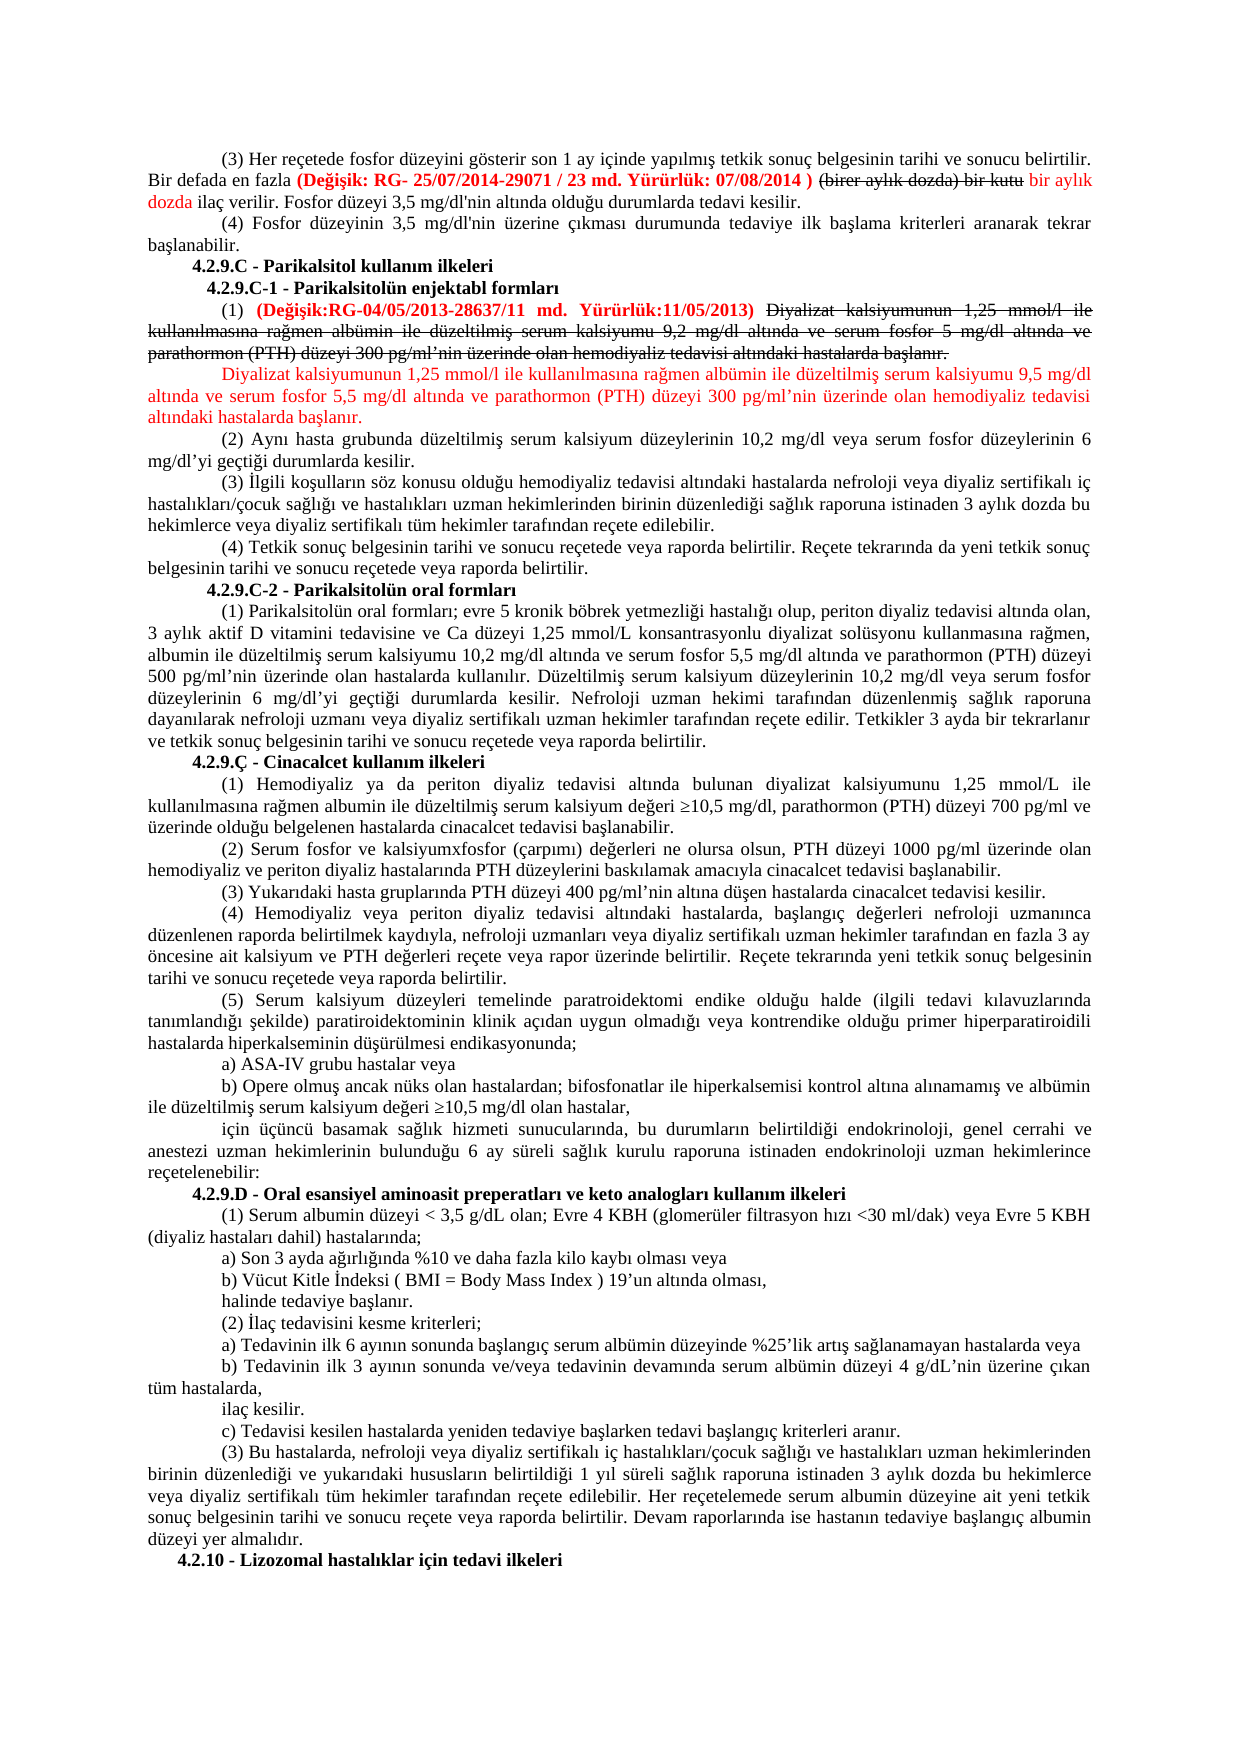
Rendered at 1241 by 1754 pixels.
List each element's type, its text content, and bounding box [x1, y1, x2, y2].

text (1) Parikalsitolün oral formları; evre 5 kronik böbrek yetmezliği hastalığı olup, periton diyaliz tedavisi altında olan, 3 aylık aktif D vitamini tedavisine ve Ca düzeyi 1,25 mmol/L konsantrasyonlu diyalizat solüsyonu kullanmasına rağmen, albumin ile düzeltilmiş serum kalsiyumu 10,2 mg/dl altında ve serum fosfor 5,5 mg/dl altında ve parathormon (PTH) düzeyi 500 pg/ml’nin üzerinde olan hastalarda kullanılır. Düzeltilmiş serum kalsiyum düzeylerinin 10,2 mg/dl veya serum fosfor düzeylerinin 6 mg/dl’yi geçtiği durumlarda kesilir. Nefroloji uzman hekimi tarafından düzenlenmiş sağlık raporuna dayanılarak nefroloji uzmanı veya diyaliz sertifikalı uzman hekimler tarafından reçete edilir. Tetkikler 3 ayda bir tekrarlanır ve tetkik sonuç belgesinin tarihi ve sonucu reçetede veya raporda belirtilir. [148, 751, 1093, 902]
text (4) Fosfor düzeyinin 3,5 mg/dl'nin üzerine çıkması durumunda tedaviye ilk başlama kriterleri aranarak tekrar başlanabilir. [148, 363, 1093, 406]
text (4) Tetkik sonuç belgesinin tarihi ve sonucu reçetede veya raporda belirtilir. Reçete tekrarında da yeni tetkik sonuç belgesinin tarihi ve sonucu reçetede veya raporda belirtilir. [148, 687, 1093, 730]
text (2) Aynı hasta grubunda düzeltilmiş serum kalsiyum düzeylerinin 10,2 mg/dl veya serum fosfor düzeylerinin 6 mg/dl’yi geçtiği durumlarda kesilir. [148, 579, 1093, 622]
text (1) Hemodiyaliz ya da periton diyaliz tedavisi altında bulunan diyalizat kalsiyumunu 1,25 mmol/L ile kullanılmasına rağmen albumin ile düzeltilmiş serum kalsiyum değeri ≥10,5 mg/dl, parathormon (PTH) düzeyi 700 pg/ml ve üzerinde olduğu belgelenen hastalarda cinacalcet tedavisi başlanabilir. [148, 924, 1093, 988]
text 4.2.9.C-2 - Parikalsitolün oral formları [148, 730, 1093, 751]
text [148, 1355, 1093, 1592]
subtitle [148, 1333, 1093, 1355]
text Diyalizat kalsiyumunun 1,25 mmol/l ile kullanılmasına rağmen albümin ile düzeltilmiş serum kalsiyumu 9,5 mg/dl altında ve serum fosfor 5,5 mg/dl altında ve parathormon (PTH) düzeyi 300 pg/ml’nin üzerinde olan hemodiyaliz tedavisi altındaki hastalarda başlanır. [148, 514, 1093, 579]
text c) Kt/V değeri 1,4’ün üzerinde olmasına rağmen düzeltilmiş kalsiyum ve fosfor çarpımı 55’in üzerinde olan veya [148, 148, 1093, 169]
text 4.2.9.C-1 - Parikalsitolün enjektabl formları [148, 428, 1093, 449]
subtitle 4.2.9.Ç - Cinacalcet kullanım ilkeleri [148, 902, 1093, 924]
text (2) Hemodiyaliz veya periton diyaliz tedavisi altındaki hastalara nefroloji veya diyaliz sertifikalı iç hastalıkları/çocuk sağlığı ve hastalıkları uzman hekimlerinden birinin düzenlediği ve yukarıdaki durumlardan sevelamer veya alüminyum klorür hidroksit kullanımını gerektiren durumun belirtildiği uzman hekim raporuna dayanılarak bu hekimlerce veya diyaliz sertifikalı tüm hekimler tarafından reçete edildiğinde bedeli ödenir. [148, 212, 1093, 298]
subtitle 4.2.9.C - Parikalsitol kullanım ilkeleri [148, 406, 1093, 428]
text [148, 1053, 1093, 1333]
text (1) (Değişik:RG-04/05/2013-28637/11 md. Yürürlük:11/05/2013) Diyalizat kalsiyumunun 1,25 mmol/l ile kullanılmasına rağmen albümin ile düzeltilmiş serum kalsiyumu 9,2 mg/dl altında ve serum fosfor 5 mg/dl altında ve parathormon (PTH) düzeyi 300 pg/ml’nin üzerinde olan hemodiyaliz tedavisi altındaki hastalarda başlanır. [148, 449, 1093, 514]
text (3) Yukarıdaki hasta gruplarında PTH düzeyi 400 pg/ml’nin altına düşen hastalarda cinacalcet tedavisi kesilir. [148, 1032, 1093, 1053]
text (3) İlgili koşulların söz konusu olduğu hemodiyaliz tedavisi altındaki hastalarda nefroloji veya diyaliz sertifikalı iç hastalıkları/çocuk sağlığı ve hastalıkları uzman hekimlerinden birinin düzenlediği sağlık raporuna istinaden 3 aylık dozda bu hekimlerce veya diyaliz sertifikalı tüm hekimler tarafından reçete edilebilir. [148, 622, 1093, 687]
text ç) Kt/V değeri 1,4’ün üzerinde olan hastanın PTH değeri 300 pg/ml ve üzerinde olan, [148, 169, 1093, 191]
text (2) Serum fosfor ve kalsiyumxfosfor (çarpımı) değerleri ne olursa olsun, PTH düzeyi 1000 pg/ml üzerinde olan hemodiyaliz ve periton diyaliz hastalarında PTH düzeylerini baskılamak amacıyla cinacalcet tedavisi başlanabilir. [148, 988, 1093, 1032]
text (3) Her reçetede fosfor düzeyini gösterir son 1 ay içinde yapılmış tetkik sonuç belgesinin tarihi ve sonucu belirtilir. Bir defada en fazla (Değişik: RG- 25/07/2014-29071 / 23 md. Yürürlük: 07/08/2014 ) (birer aylık dozda) bir kutu bir aylık dozda ilaç verilir. Fosfor düzeyi 3,5 mg/dl'nin altında olduğu durumlarda tedavi kesilir. [148, 298, 1093, 363]
text hastalarda tedaviye başlanır. [148, 191, 1093, 212]
